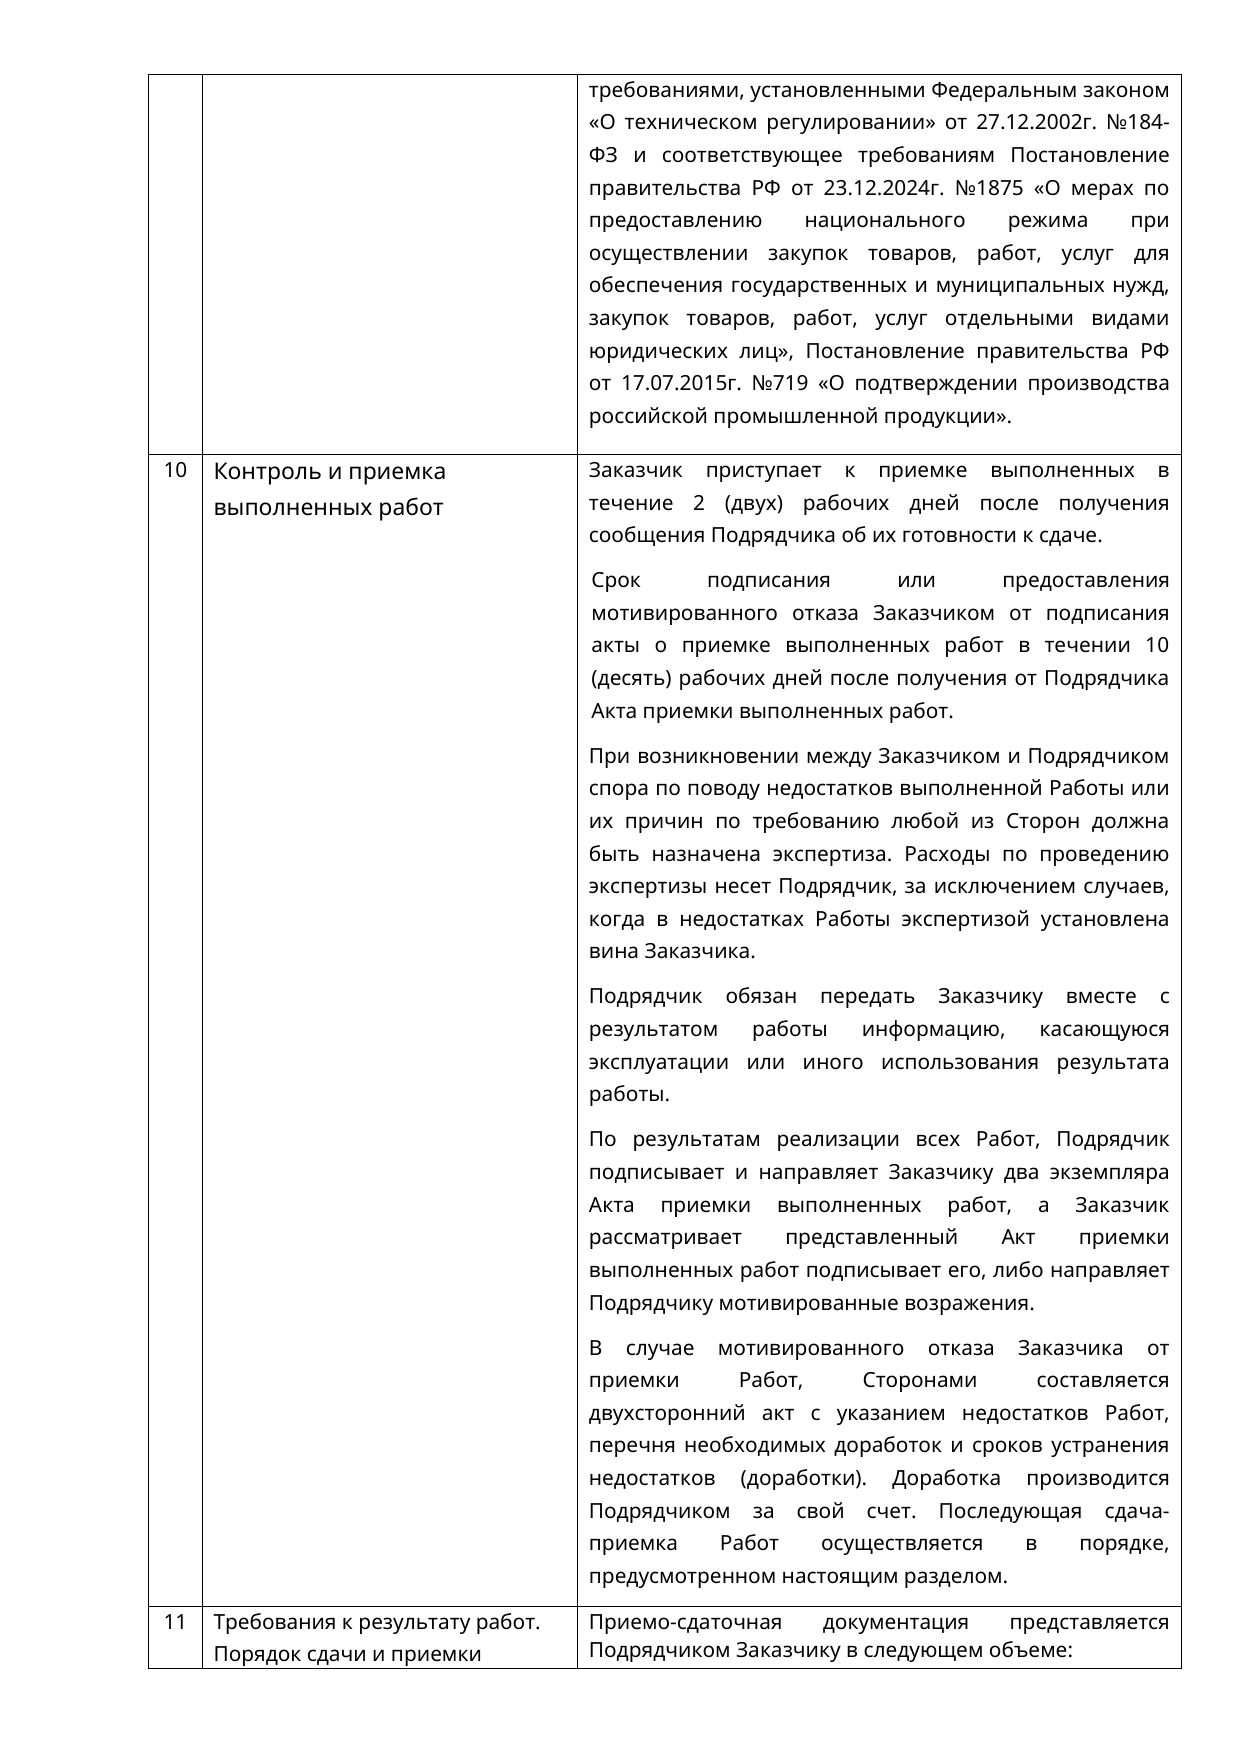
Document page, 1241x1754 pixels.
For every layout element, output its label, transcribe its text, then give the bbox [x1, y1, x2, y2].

table_cell 11 [149, 1607, 202, 1668]
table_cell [578, 1607, 1181, 1668]
table_cell 10 [149, 455, 202, 1606]
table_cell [578, 75, 1181, 454]
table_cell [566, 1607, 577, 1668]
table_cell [203, 75, 577, 454]
table_cell Контроль и приемка выполненных работ [203, 455, 577, 1606]
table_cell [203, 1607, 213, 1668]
table_cell 9 [149, 75, 202, 454]
table_cell Заказчик приступает к приемке выполненных в течение 2 (двух) рабочих дней после получения сообщения Подрядчика об их готовности к сдаче. Срок подписания или предоставления мотивированного отказа Заказчиком от подписания акты о приемке выполненных работ в течении 10 (десять) рабочих дней после получения от Подрядчика Акта приемки выполненных работ. При возникновении между Заказчиком и Подрядчиком спора по поводу недостатков выполненной Работы или их причин по требованию любой из Сторон должна быть назначена экспертиза. Расходы по проведению экспертизы несет Подрядчик, за исключением случаев, когда в недостатках Работы экспертизой установлена вина Заказчика. Подрядчик обязан передать Заказчику вместе с результатом работы информацию, касающуюся эксплуатации или иного использования результата работы. По результатам реализации всех Работ, Подрядчик подписывает и направляет Заказчику два экземпляра Акта приемки выполненных работ, а Заказчик рассматривает представленный Акт приемки выполненных работ подписывает его, либо направляет Подрядчику мотивированные возражения. В случае мотивированного отказа Заказчика от приемки Работ, Сторонами составляется двухсторонний акт с указанием недостатков Работ, перечня необходимых доработок и сроков устранения недостатков (доработки). Доработка производится Подрядчиком за свой счет. Последующая сдача-приемка Работ осуществляется в порядке, предусмотренном настоящим разделом. [578, 455, 1181, 1606]
